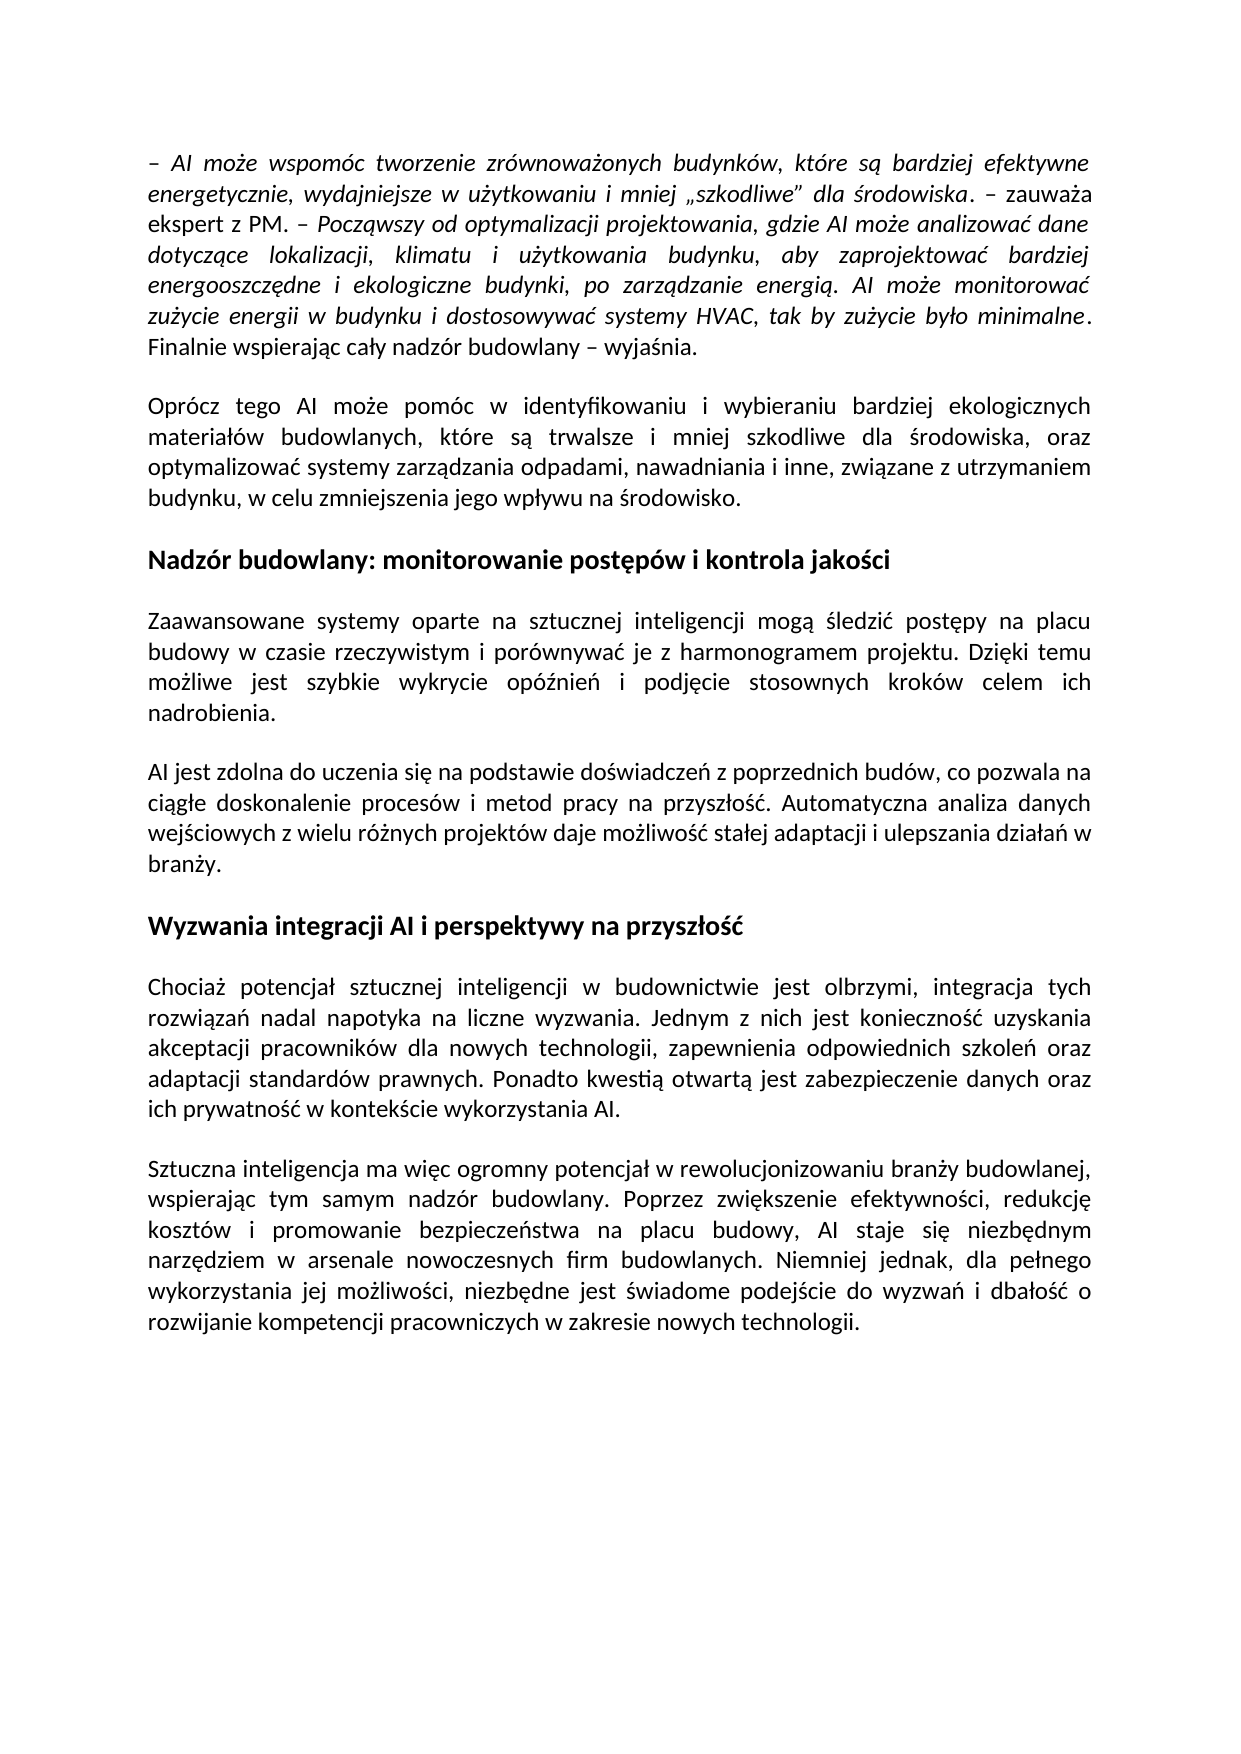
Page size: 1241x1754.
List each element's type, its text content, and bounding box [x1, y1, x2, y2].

text Wyzwania integracji AI i perspektywy na przyszłość [148, 908, 1093, 942]
text Nadzór budowlany: monitorowanie postępów i kontrola jakości [148, 542, 1093, 576]
text Sztuczna inteligencja ma więc ogromny potencjał w rewolucjonizowaniu branży budowlanej, wspierając tym samym nadzór budowlany. Poprzez zwiększenie efektywności, redukcję kosztów i promowanie bezpieczeństwa na placu budowy, AI staje się niezbędnym narzędziem w arsenale nowoczesnych firm budowlanych. Niemniej jednak, dla pełnego wykorzystania jej możliwości, niezbędne jest świadome podejście do wyzwań i dbałość o rozwijanie kompetencji pracowniczych w zakresie nowych technologii. [148, 1153, 1093, 1336]
text Oprócz tego AI może pomóc w identyfikowaniu i wybieraniu bardziej ekologicznych materiałów budowlanych, które są trwalsze i mniej szkodliwe dla środowiska, oraz optymalizować systemy zarządzania odpadami, nawadniania i inne, związane z utrzymaniem budynku, w celu zmniejszenia jego wpływu na środowisko. [148, 390, 1093, 512]
text – AI może wspomóc tworzenie zrównoważonych budynków, które są bardziej efektywne energetycznie, wydajniejsze w użytkowaniu i mniej „szkodliwe” dla środowiska. – zauważa ekspert z PM. – Począwszy od optymalizacji projektowania, gdzie AI może analizować dane dotyczące lokalizacji, klimatu i użytkowania budynku, aby zaprojektować bardziej energooszczędne i ekologiczne budynki, po zarządzanie energią. AI może monitorować zużycie energii w budynku i dostosowywać systemy HVAC, tak by zużycie było minimalne. Finalnie wspierając cały nadzór budowlany – wyjaśnia. [148, 148, 1093, 361]
text AI jest zdolna do uczenia się na podstawie doświadczeń z poprzednich budów, co pozwala na ciągłe doskonalenie procesów i metod pracy na przyszłość. Automatyczna analiza danych wejściowych z wielu różnych projektów daje możliwość stałej adaptacji i ulepszania działań w branży. [148, 756, 1093, 878]
text Zaawansowane systemy oparte na sztucznej inteligencji mogą śledzić postępy na placu budowy w czasie rzeczywistym i porównywać je z harmonogramem projektu. Dzięki temu możliwe jest szybkie wykrycie opóźnień i podjęcie stosownych kroków celem ich nadrobienia. [148, 605, 1093, 727]
text Chociaż potencjał sztucznej inteligencji w budownictwie jest olbrzymi, integracja tych rozwiązań nadal napotyka na liczne wyzwania. Jednym z nich jest konieczność uzyskania akceptacji pracowników dla nowych technologii, zapewnienia odpowiednich szkoleń oraz adaptacji standardów prawnych. Ponadto kwestią otwartą jest zabezpieczenie danych oraz ich prywatność w kontekście wykorzystania AI. [148, 971, 1093, 1124]
